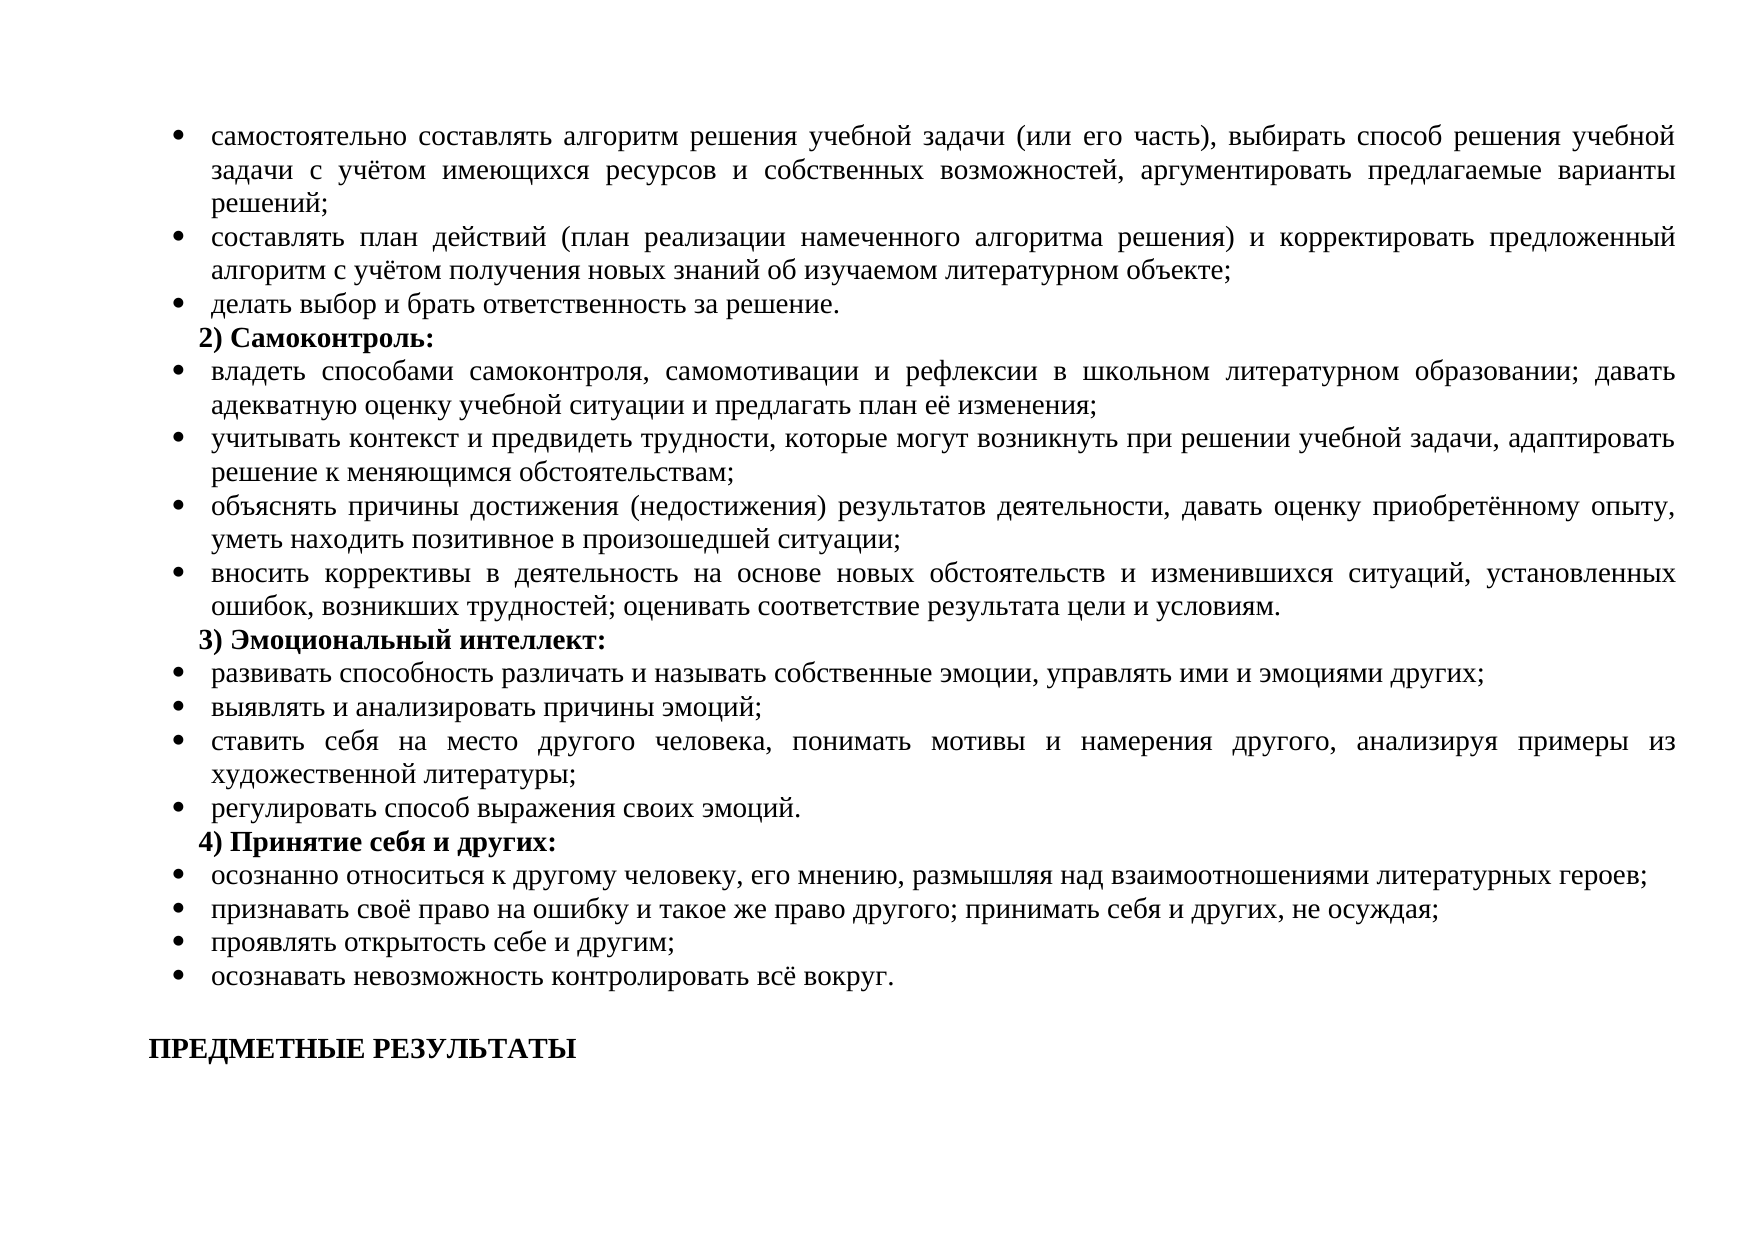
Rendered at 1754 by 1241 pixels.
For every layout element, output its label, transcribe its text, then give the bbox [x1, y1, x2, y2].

list владеть способами самоконтроля, самомотивации и рефлексии в школьном литературном образовании; давать адекватную оценку учебной ситуации и предлагать план её изменения; [173, 353, 1677, 420]
text 2) Самоконтроль: [136, 320, 1677, 353]
text 4) Принятие себя и других: [136, 824, 1677, 857]
list проявлять открытость себе и другим; [173, 924, 1677, 958]
list регулировать способ выражения своих эмоций. [173, 790, 1677, 824]
list вносить коррективы в деятельность на основе новых обстоятельств и изменившихся ситуаций, установленных ошибок, возникших трудностей; оценивать соответствие результата цели и условиям. [173, 555, 1677, 622]
list осознавать невозможность контролировать всё вокруг. [173, 958, 1677, 992]
list делать выбор и брать ответственность за решение. [173, 286, 1677, 320]
list самостоятельно составлять алгоритм решения учебной задачи (или его часть), выбирать способ решения учебной задачи с учётом имеющихся ресурсов и собственных возможностей, аргументировать предлагаемые варианты решений; [173, 118, 1677, 219]
list выявлять и анализировать причины эмоций; [173, 689, 1677, 723]
list объяснять причины достижения (недостижения) результатов деятельности, давать оценку приобретённому опыту, уметь находить позитивное в произошедшей ситуации; [173, 488, 1677, 555]
text ПРЕДМЕТНЫЕ РЕЗУЛЬТАТЫ [148, 1031, 1677, 1065]
list ставить себя на место другого человека, понимать мотивы и намерения другого, анализируя примеры из художественной литературы; [173, 723, 1677, 790]
list признавать своё право на ошибку и такое же право другого; принимать себя и других, не осуждая; [173, 891, 1677, 924]
list осознанно относиться к другому человеку, его мнению, размышляя над взаимоотношениями литературных героев; [173, 857, 1677, 891]
list развивать способность различать и называть собственные эмоции, управлять ими и эмоциями других; [173, 656, 1677, 689]
text 3) Эмоциональный интеллект: [136, 622, 1677, 656]
list составлять план действий (план реализации намеченного алгоритма решения) и корректировать предложенный алгоритм с учётом получения новых знаний об изучаемом литературном объекте; [173, 219, 1677, 286]
list учитывать контекст и предвидеть трудности, которые могут возникнуть при решении учебной задачи, адаптировать решение к меняющимся обстоятельствам; [173, 420, 1677, 488]
